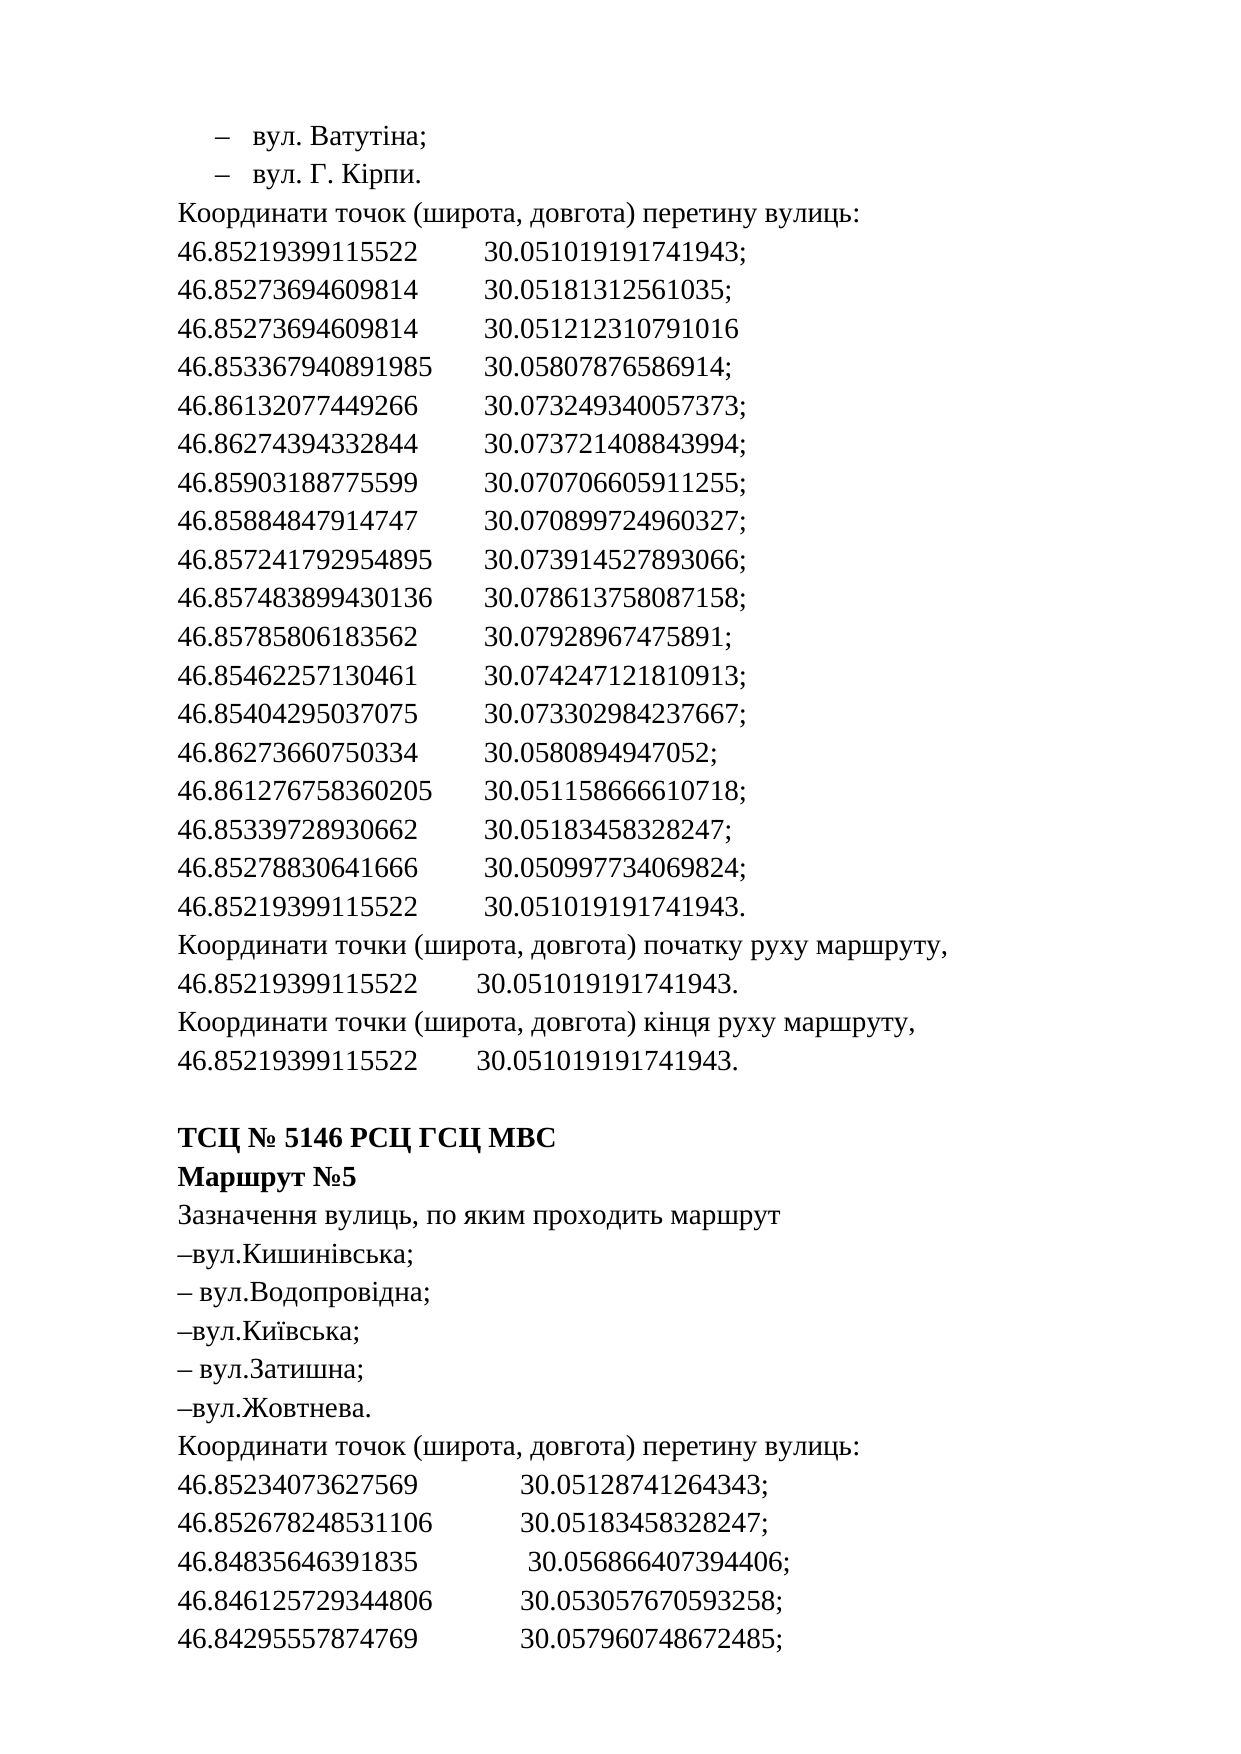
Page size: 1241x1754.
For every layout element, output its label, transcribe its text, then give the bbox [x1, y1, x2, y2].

text – вул.Затишна; [177, 1351, 1181, 1385]
text –вул.Жовтнева. [177, 1390, 1181, 1423]
text Маршрут №5 [177, 1159, 1181, 1192]
text 46.85903188775599 30.070706605911255; [177, 465, 1181, 498]
text ТСЦ № 5146 РСЦ ГСЦ МВС [177, 1120, 1181, 1154]
text 46.846125729344806 30.053057670593258; [177, 1583, 1181, 1616]
text 46.86274394332844 30.073721408843994; [177, 426, 1181, 460]
text 46.85273694609814 30.05181312561035; [177, 272, 1181, 306]
text –вул.Київська; [177, 1313, 1181, 1346]
text 46.85884847914747 30.070899724960327; [177, 503, 1181, 537]
text 46.86273660750334 30.0580894947052; [177, 735, 1181, 768]
text 46.857241792954895 30.073914527893066; [177, 542, 1181, 576]
text 46.86132077449266 30.073249340057373; [177, 388, 1181, 421]
text 46.85273694609814 30.051212310791016 [177, 311, 1181, 344]
text 46.85219399115522 30.051019191741943; [177, 234, 1181, 267]
text – вул.Водопровідна; [177, 1274, 1181, 1308]
text Координати точки (широта, довгота) кінця руху маршруту, [177, 1004, 1181, 1038]
list вул. Г. Кірпи. [215, 157, 1181, 190]
text Координати точок (широта, довгота) перетину вулиць: [177, 1428, 1181, 1462]
text Координати точки (широта, довгота) початку руху маршруту, 46.85219399115522 30.051019191741943. [177, 927, 1181, 999]
text 46.85339728930662 30.05183458328247; [177, 812, 1181, 845]
text 46.852678248531106 30.05183458328247; [177, 1506, 1181, 1539]
text 46.861276758360205 30.051158666610718; [177, 773, 1181, 807]
text 46.857483899430136 30.078613758087158; [177, 581, 1181, 614]
text Координати точок (широта, довгота) перетину вулиць: [177, 195, 1181, 229]
text 46.85404295037075 30.073302984237667; [177, 696, 1181, 730]
text 46.85462257130461 30.074247121810913; [177, 658, 1181, 691]
text 46.85234073627569 30.05128741264343; [177, 1467, 1181, 1501]
text 46.85278830641666 30.050997734069824; [177, 850, 1181, 884]
text –вул.Кишинівська; [177, 1236, 1181, 1269]
text 46.85219399115522 30.051019191741943. [177, 1043, 1181, 1077]
text Зазначення вулиць, по яким проходить маршрут [177, 1197, 1181, 1231]
text 46.84295557874769 30.057960748672485; [177, 1621, 1181, 1655]
text 46.85219399115522 30.051019191741943. [177, 889, 1181, 922]
text 46.85785806183562 30.07928967475891; [177, 619, 1181, 653]
text 46.84835646391835 30.056866407394406; [177, 1544, 1181, 1578]
text 46.853367940891985 30.05807876586914; [177, 349, 1181, 383]
list вул. Ватутіна; [215, 118, 1181, 152]
